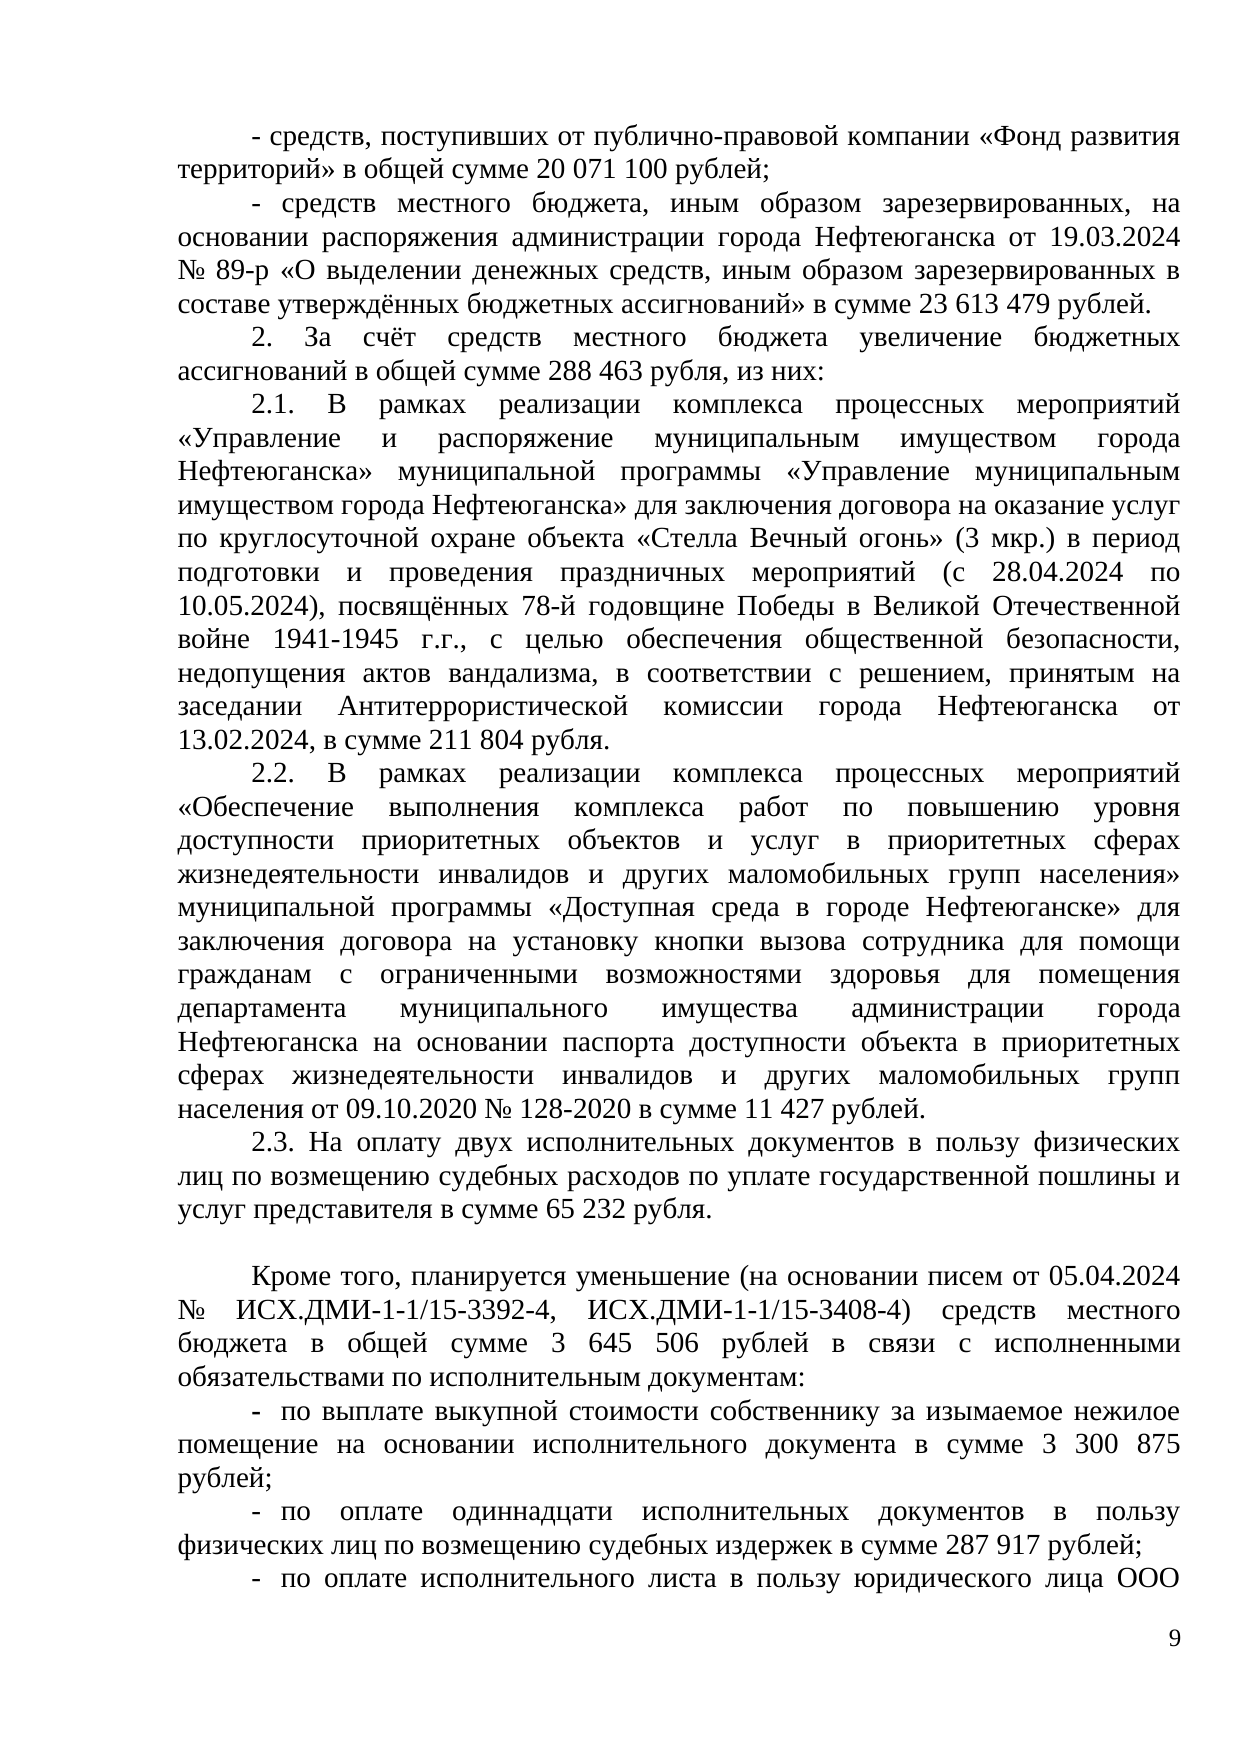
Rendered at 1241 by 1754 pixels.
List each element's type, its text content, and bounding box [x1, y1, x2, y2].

text - средств, поступивших от публично-правовой компании «Фонд развития территорий» в общей сумме 20 071 100 рублей; [177, 118, 1181, 185]
list по выплате выкупной стоимости собственнику за изымаемое нежилое помещение на основании исполнительного документа в сумме 3 300 875 рублей; [177, 1393, 1181, 1493]
text Кроме того, планируется уменьшение (на основании писем от 05.04.2024 № ИСХ.ДМИ-1-1/15-3392-4, ИСХ.ДМИ-1-1/15-3408-4) средств местного бюджета в общей сумме 3 645 506 рублей в связи с исполненными обязательствами по исполнительным документам: [177, 1258, 1181, 1393]
text 2.2. В рамках реализации комплекса процессных мероприятий «Обеспечение выполнения комплекса работ по повышению уровня доступности приоритетных объектов и услуг в приоритетных сферах жизнедеятельности инвалидов и других маломобильных групп населения» муниципальной программы «Доступная среда в городе Нефтеюганске» для заключения договора на установку кнопки вызова сотрудника для помощи гражданам с ограниченными возможностями здоровья для помещения департамента муниципального имущества администрации города Нефтеюганска на основании паспорта доступности объекта в приоритетных сферах жизнедеятельности инвалидов и других маломобильных групп населения от 09.10.2020 № 128-2020 в сумме 11 427 рублей. [177, 755, 1181, 1124]
text 2. За счёт средств местного бюджета увеличение бюджетных ассигнований в общей сумме 288 463 рубля, из них: [177, 319, 1181, 386]
text 2.1. В рамках реализации комплекса процессных мероприятий «Управление и распоряжение муниципальным имуществом города Нефтеюганска» муниципальной программы «Управление муниципальным имуществом города Нефтеюганска» для заключения договора на оказание услуг по круглосуточной охране объекта «Стелла Вечный огонь» (3 мкр.) в период подготовки и проведения праздничных мероприятий (с 28.04.2024 по 10.05.2024), посвящённых 78-й годовщине Победы в Великой Отечественной войне 1941-1945 г.г., с целью обеспечения общественной безопасности, недопущения актов вандализма, в соответствии с решением, принятым на заседании Антитеррористической комиссии города Нефтеюганска от 13.02.2024, в сумме 211 804 рубля. [177, 386, 1181, 755]
list по оплате одиннадцати исполнительных документов в пользу физических лиц по возмещению судебных издержек в сумме 287 917 рублей; [177, 1493, 1181, 1560]
text - средств местного бюджета, иным образом зарезервированных, на основании распоряжения администрации города Нефтеюганска от 19.03.2024 № 89-р «О выделении денежных средств, иным образом зарезервированных в составе утверждённых бюджетных ассигнований» в сумме 23 613 479 рублей. [177, 185, 1181, 319]
text 2.3. На оплату двух исполнительных документов в пользу физических лиц по возмещению судебных расходов по уплате государственной пошлины и услуг представителя в сумме 65 232 рубля. [177, 1124, 1181, 1225]
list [177, 1560, 1181, 1594]
